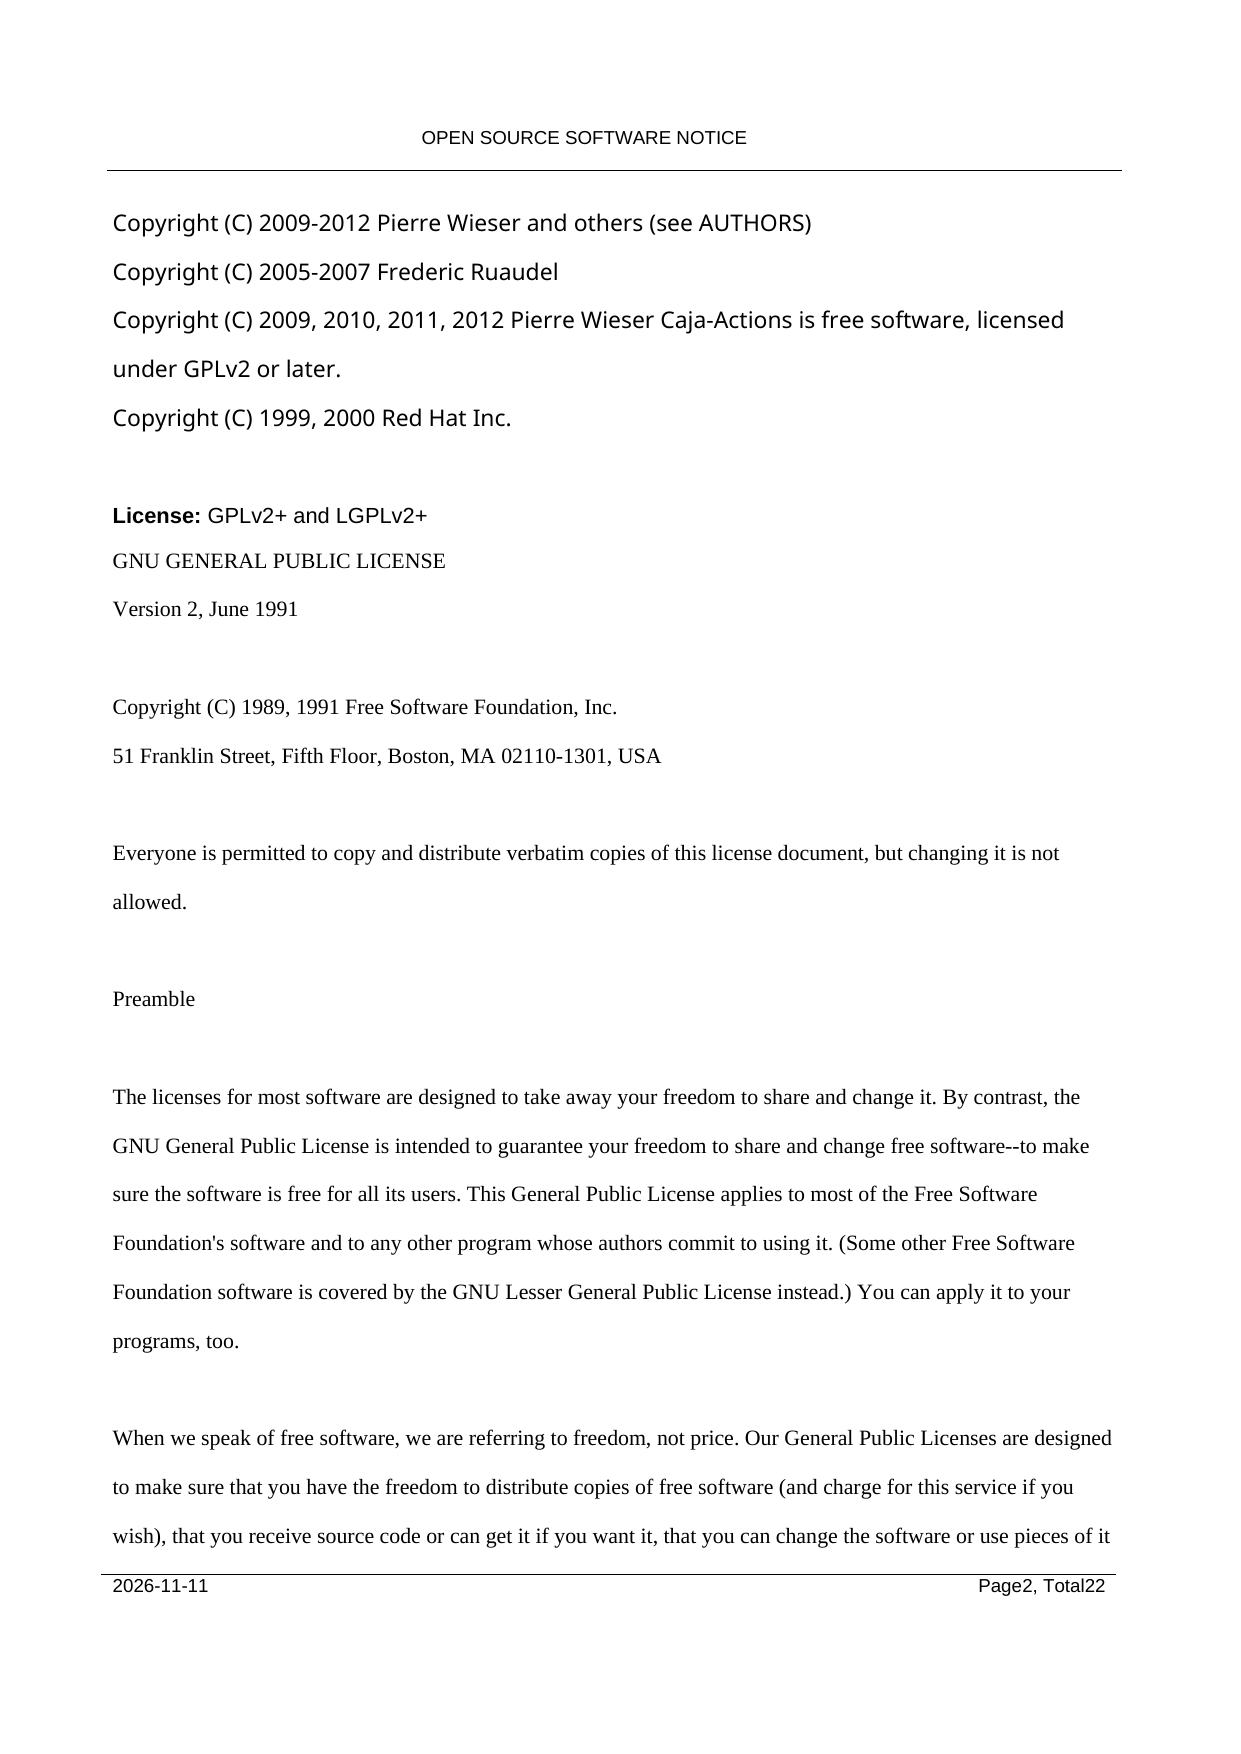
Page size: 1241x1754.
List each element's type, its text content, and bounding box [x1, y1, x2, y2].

text License: GPLv2+ and LGPLv2+ [112, 499, 1128, 531]
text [112, 206, 1128, 483]
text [112, 544, 1128, 1551]
